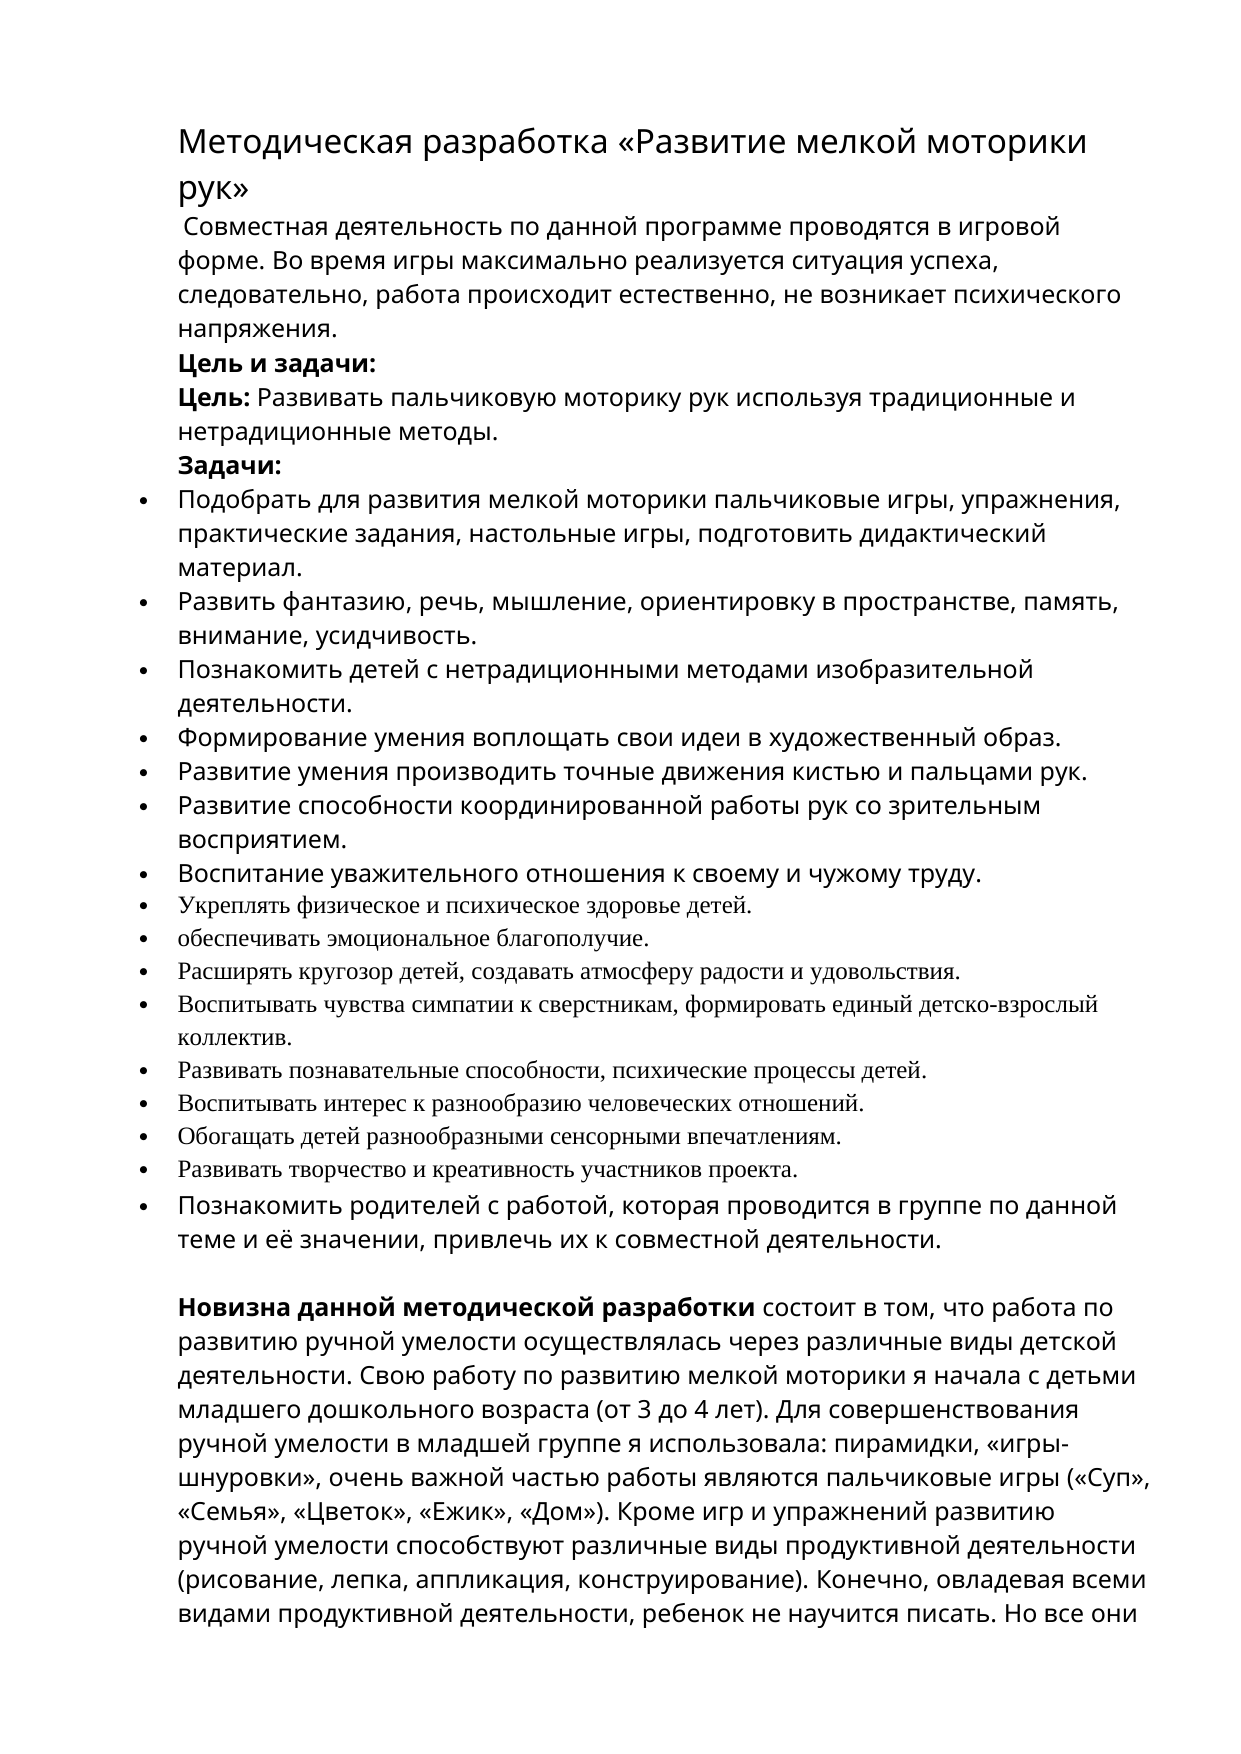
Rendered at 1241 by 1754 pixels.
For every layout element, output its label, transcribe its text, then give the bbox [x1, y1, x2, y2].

text Методическая разработка «Развитие мелкой моторики рук» [177, 118, 1152, 209]
text Цель и задачи: [177, 345, 1152, 379]
list Развивать творчество и креативность участников проекта. [140, 1154, 1152, 1183]
list Формирование умения воплощать свои идеи в художественный образ. [140, 720, 1152, 754]
list Развитие способности координированной работы рук со зрительным восприятием. [140, 788, 1152, 856]
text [177, 1289, 1152, 1630]
list Развитие умения производить точные движения кистью и пальцами рук. [140, 754, 1152, 788]
list Воспитание уважительного отношения к своему и чужому труду. [140, 856, 1152, 890]
list Развить фантазию, речь, мышление, ориентировку в пространстве, память, внимание, усидчивость. [140, 584, 1152, 652]
list Воспитывать интерес к разнообразию человеческих отношений. [140, 1088, 1152, 1117]
list Воспитывать чувства симпатии к сверстникам, формировать единый детско-взрослый коллектив. [140, 989, 1152, 1051]
list Познакомить родителей с работой, которая проводится в группе по данной теме и её значении, привлечь их к совместной деятельности. [140, 1187, 1152, 1256]
list обеспечивать эмоциональное благополучие. [140, 923, 1152, 952]
list Обогащать детей разнообразными сенсорными впечатлениям. [140, 1121, 1152, 1150]
text Совместная деятельность по данной программе проводятся в игровой форме. Во время игры максимально реализуется ситуация успеха, следовательно, работа происходит естественно, не возникает психического напряжения. [177, 209, 1152, 345]
list Укреплять физическое и психическое здоровье детей. [140, 890, 1152, 919]
list Расширять кругозор детей, создавать атмосферу радости и удовольствия. [140, 956, 1152, 985]
list Развивать познавательные способности, психические процессы детей. [140, 1055, 1152, 1084]
text Задачи: [177, 447, 1152, 481]
list Подобрать для развития мелкой моторики пальчиковые игры, упражнения, практические задания, настольные игры, подготовить дидактический материал. [140, 481, 1152, 584]
list Познакомить детей с нетрадиционными методами изобразительной деятельности. [140, 652, 1152, 720]
text Цель: Развивать пальчиковую моторику рук используя традиционные и нетрадиционные методы. [177, 379, 1152, 447]
